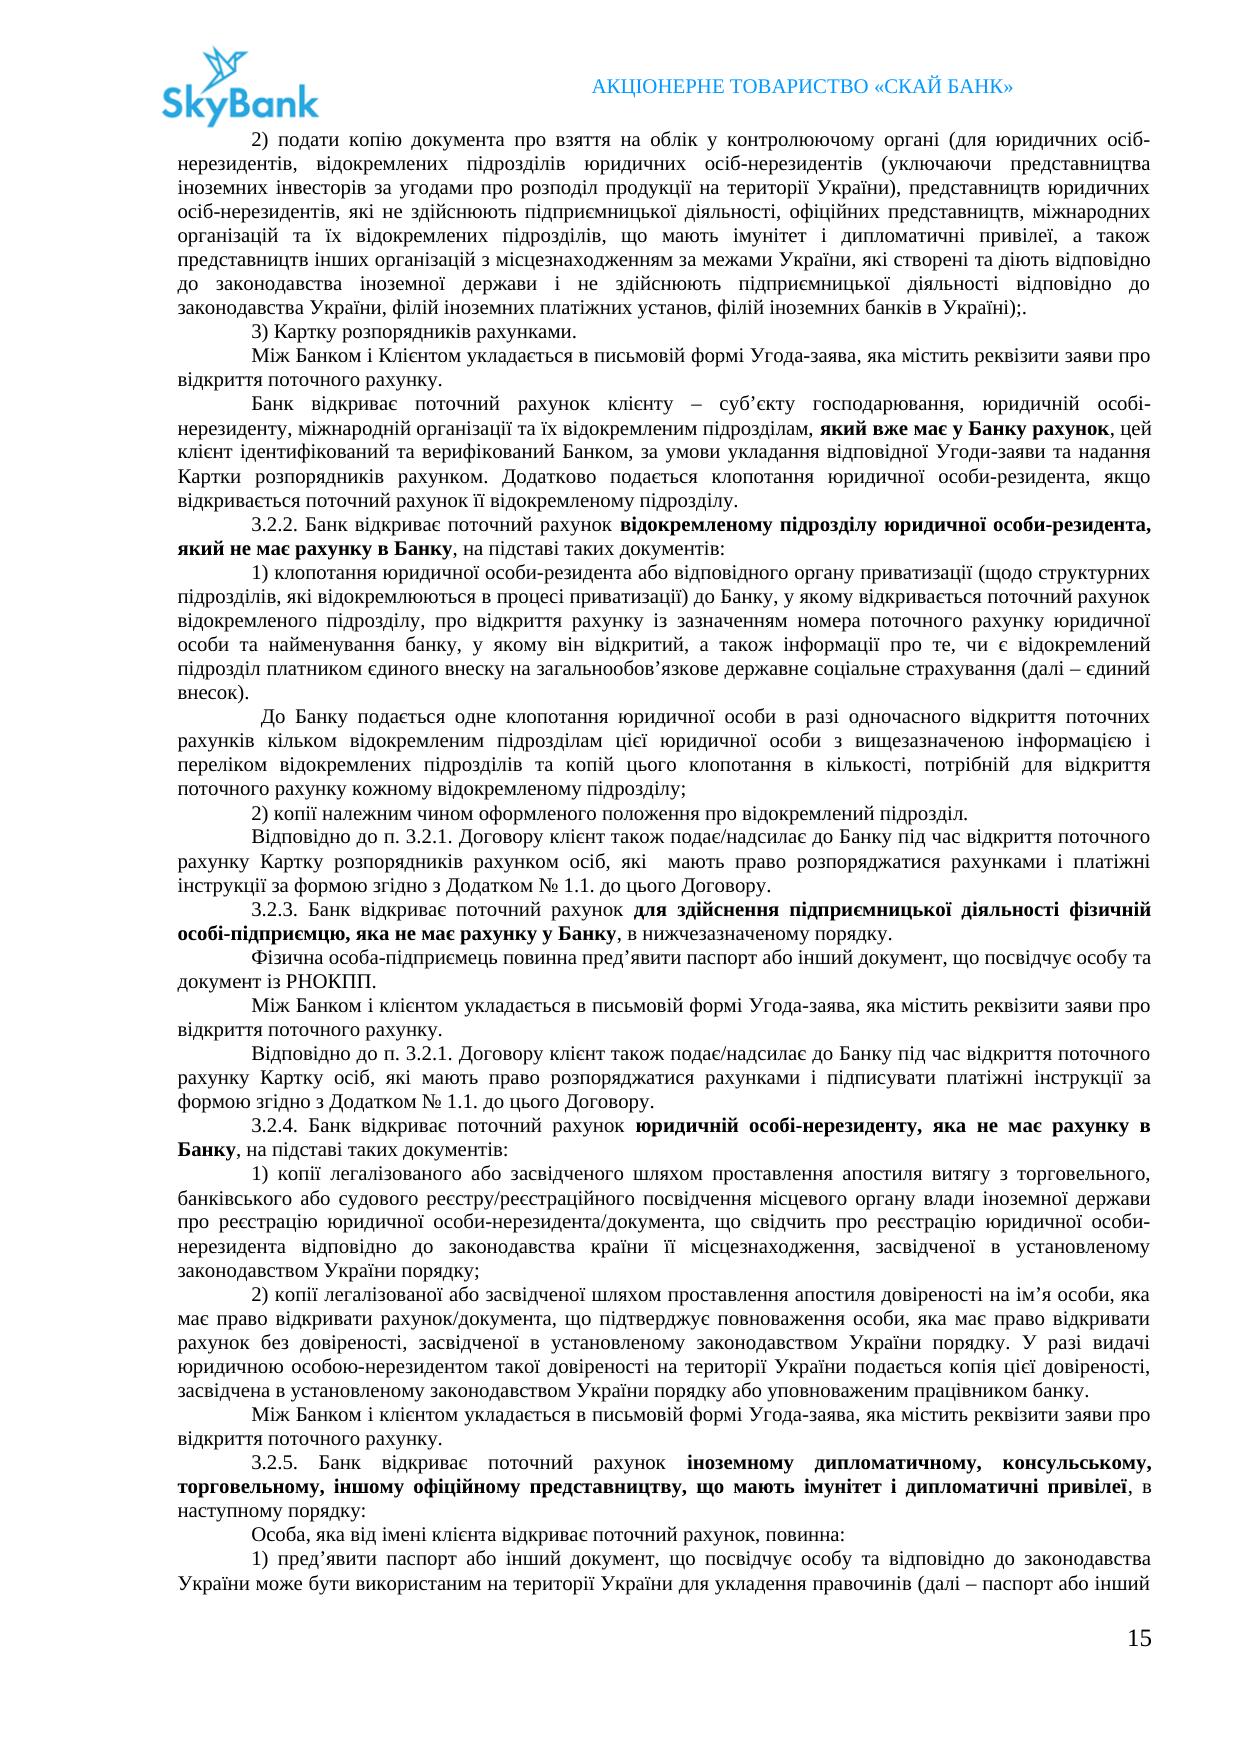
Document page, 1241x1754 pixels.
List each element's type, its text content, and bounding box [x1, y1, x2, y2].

text 2) копії легалізованої або засвідченої шляхом проставлення апостиля довіреності на імʼя особи, яка має право відкривати рахунок/документа, що підтверджує повноваження особи, яка має право відкривати рахунок без довіреності, засвідченої в установленому законодавством України порядку. У разі видачі юридичною особою-нерезидентом такої довіреності на території України подається копія цієї довіреності, засвідчена в установленому законодавством України порядку або уповноваженим працівником банку. [177, 1282, 1152, 1402]
text 3.2.3. Банк відкриває поточний рахунок для здійснення підприємницької діяльності фізичній особі-підприємцю, яка не має рахунку у Банку, в нижчезазначеному порядку. [177, 897, 1152, 945]
text Фізична особа-підприємець повинна пред’явити паспорт або інший документ, що посвідчує особу та документ із РНОКПП. [177, 945, 1152, 993]
text Між Банком і Клієнтом укладається в письмовій формі Угода-заява, яка містить реквізити заяви про відкриття поточного рахунку. [177, 343, 1152, 391]
text 3.2.2. Банк відкриває поточний рахунок відокремленому підрозділу юридичної особи-резидента, який не має рахунку в Банку, на підставі таких документів: [177, 512, 1152, 560]
text Між Банком і клієнтом укладається в письмовій формі Угода-заява, яка містить реквізити заяви про відкриття поточного рахунку. [177, 1402, 1152, 1450]
text 1) клопотання юридичної особи-резидента або відповідного органу приватизації (щодо структурних підрозділів, які відокремлюються в процесі приватизації) до Банку, у якому відкривається поточний рахунок відокремленого підрозділу, про відкриття рахунку із зазначенням номера поточного рахунку юридичної особи та найменування банку, у якому він відкритий, а також інформації про те, чи є відокремлений підрозділ платником єдиного внеску на загальнообов’язкове державне соціальне страхування (далі – єдиний внесок). [177, 560, 1152, 704]
text Банк відкриває поточний рахунок клієнту – субʼєкту господарювання, юридичній особі-нерезиденту, міжнародній організації та їх відокремленим підрозділам, який вже має у Банку рахунок, цей клієнт ідентифікований та верифікований Банком, за умови укладання відповідної Угоди-заяви та надання Картки розпорядників рахунком. Додатково подається клопотання юридичної особи-резидента, якщо відкривається поточний рахунок її відокремленому підрозділу. [177, 391, 1152, 512]
text 3.2.5. Банк відкриває поточний рахунок іноземному дипломатичному, консульському, торговельному, іншому офіційному представництву, що мають імунітет і дипломатичні привілеї, в наступному порядку: [177, 1450, 1152, 1522]
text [177, 1546, 1152, 1594]
text Між Банком і клієнтом укладається в письмовій формі Угода-заява, яка містить реквізити заяви про відкриття поточного рахунку. [177, 993, 1152, 1041]
text 2) подати копію документа про взяття на облік у контролюючому органі (для юридичних осіб-нерезидентів, відокремлених підрозділів юридичних осіб-нерезидентів (уключаючи представництва іноземних інвесторів за угодами про розподіл продукції на території України), представництв юридичних осіб-нерезидентів, які не здійснюють підприємницької діяльності, офіційних представництв, міжнародних організацій та їх відокремлених підрозділів, що мають імунітет і дипломатичні привілеї, а також представництв інших організацій з місцезнаходженням за межами України, які створені та діють відповідно до законодавства іноземної держави і не здійснюють підприємницької діяльності відповідно до законодавства України, філій іноземних платіжних установ, філій іноземних банків в Україні);. [177, 127, 1152, 319]
text 2) копії належним чином оформленого положення про відокремлений підрозділ. [177, 800, 1152, 824]
text До Банку подається одне клопотання юридичної особи в разі одночасного відкриття поточних рахунків кільком відокремленим підрозділам цієї юридичної особи з вищезазначеною інформацією і переліком відокремлених підрозділів та копій цього клопотання в кількості, потрібній для відкриття поточного рахунку кожному відокремленому підрозділу; [177, 704, 1152, 800]
text 3) Картку розпорядників рахунками. [177, 319, 1152, 343]
text Особа, яка від імені клієнта відкриває поточний рахунок, повинна: [177, 1522, 1152, 1546]
text Відповідно до п. 3.2.1. Договору клієнт також подає/надсилає до Банку під час відкриття поточного рахунку Картку осіб, які мають право розпоряджатися рахунками і підписувати платіжні інструкції за формою згідно з Додатком № 1.1. до цього Договору. [177, 1041, 1152, 1113]
text 3.2.4. Банк відкриває поточний рахунок юридичній особі-нерезиденту, яка не має рахунку в Банку, на підставі таких документів: [177, 1113, 1152, 1161]
text Відповідно до п. 3.2.1. Договору клієнт також подає/надсилає до Банку під час відкриття поточного рахунку Картку розпорядників рахунком осіб, які мають право розпоряджатися рахунками і платіжні інструкції за формою згідно з Додатком № 1.1. до цього Договору. [177, 824, 1152, 897]
picture [142, 35, 349, 140]
